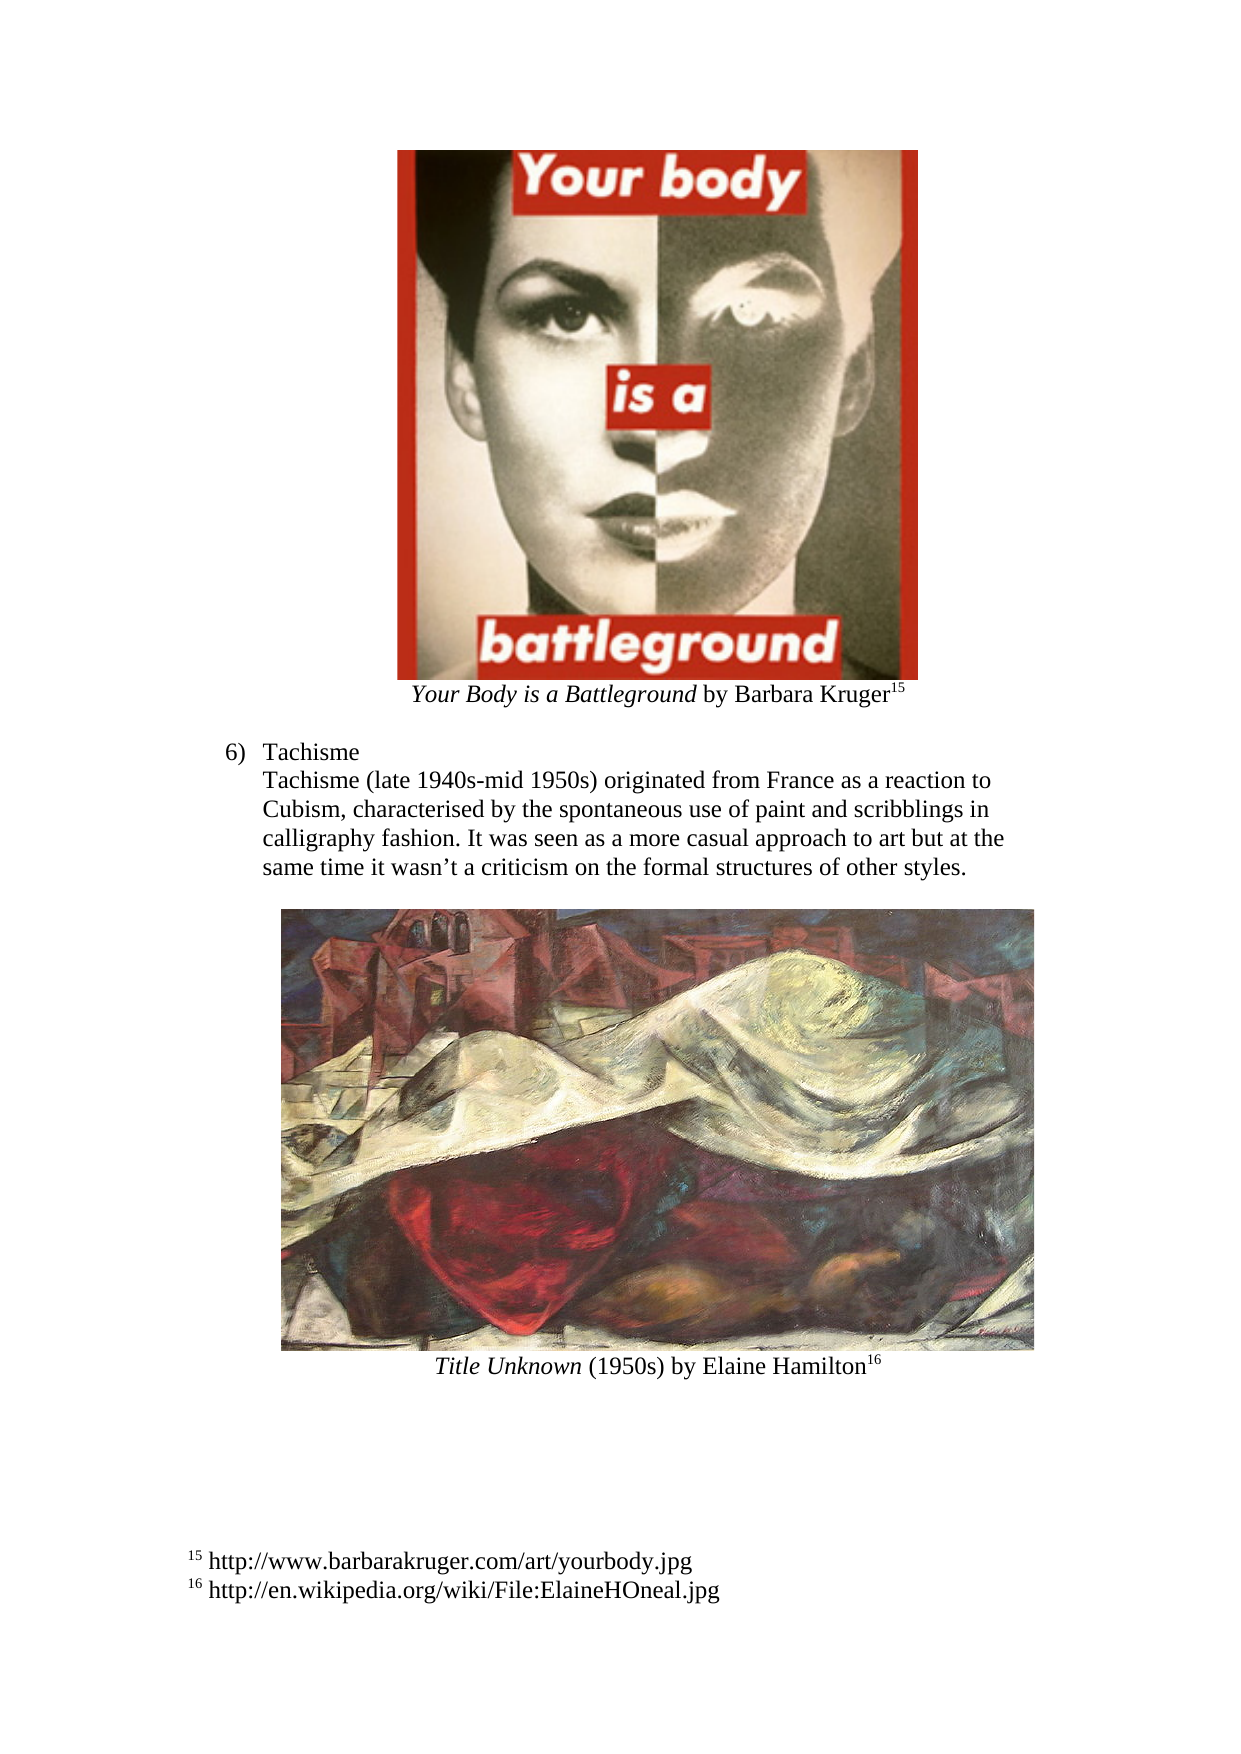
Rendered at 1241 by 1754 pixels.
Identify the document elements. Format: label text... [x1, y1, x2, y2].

list Your Body is a Battleground by Barbara Kruger [262, 679, 1053, 708]
list Tachisme (late 1940s-mid 1950s) originated from France as a reaction to Cubism, characterised by the spontaneous use of paint and scribblings in calligraphy fashion. It was seen as a more casual approach to art but at the same time it wasn’t a criticism on the formal structures of other styles. [262, 765, 1053, 880]
picture [281, 909, 1035, 1351]
picture [397, 150, 918, 680]
list Tachisme [225, 737, 1053, 765]
list Title Unknown (1950s) by Elaine Hamilton [262, 1351, 1053, 1379]
